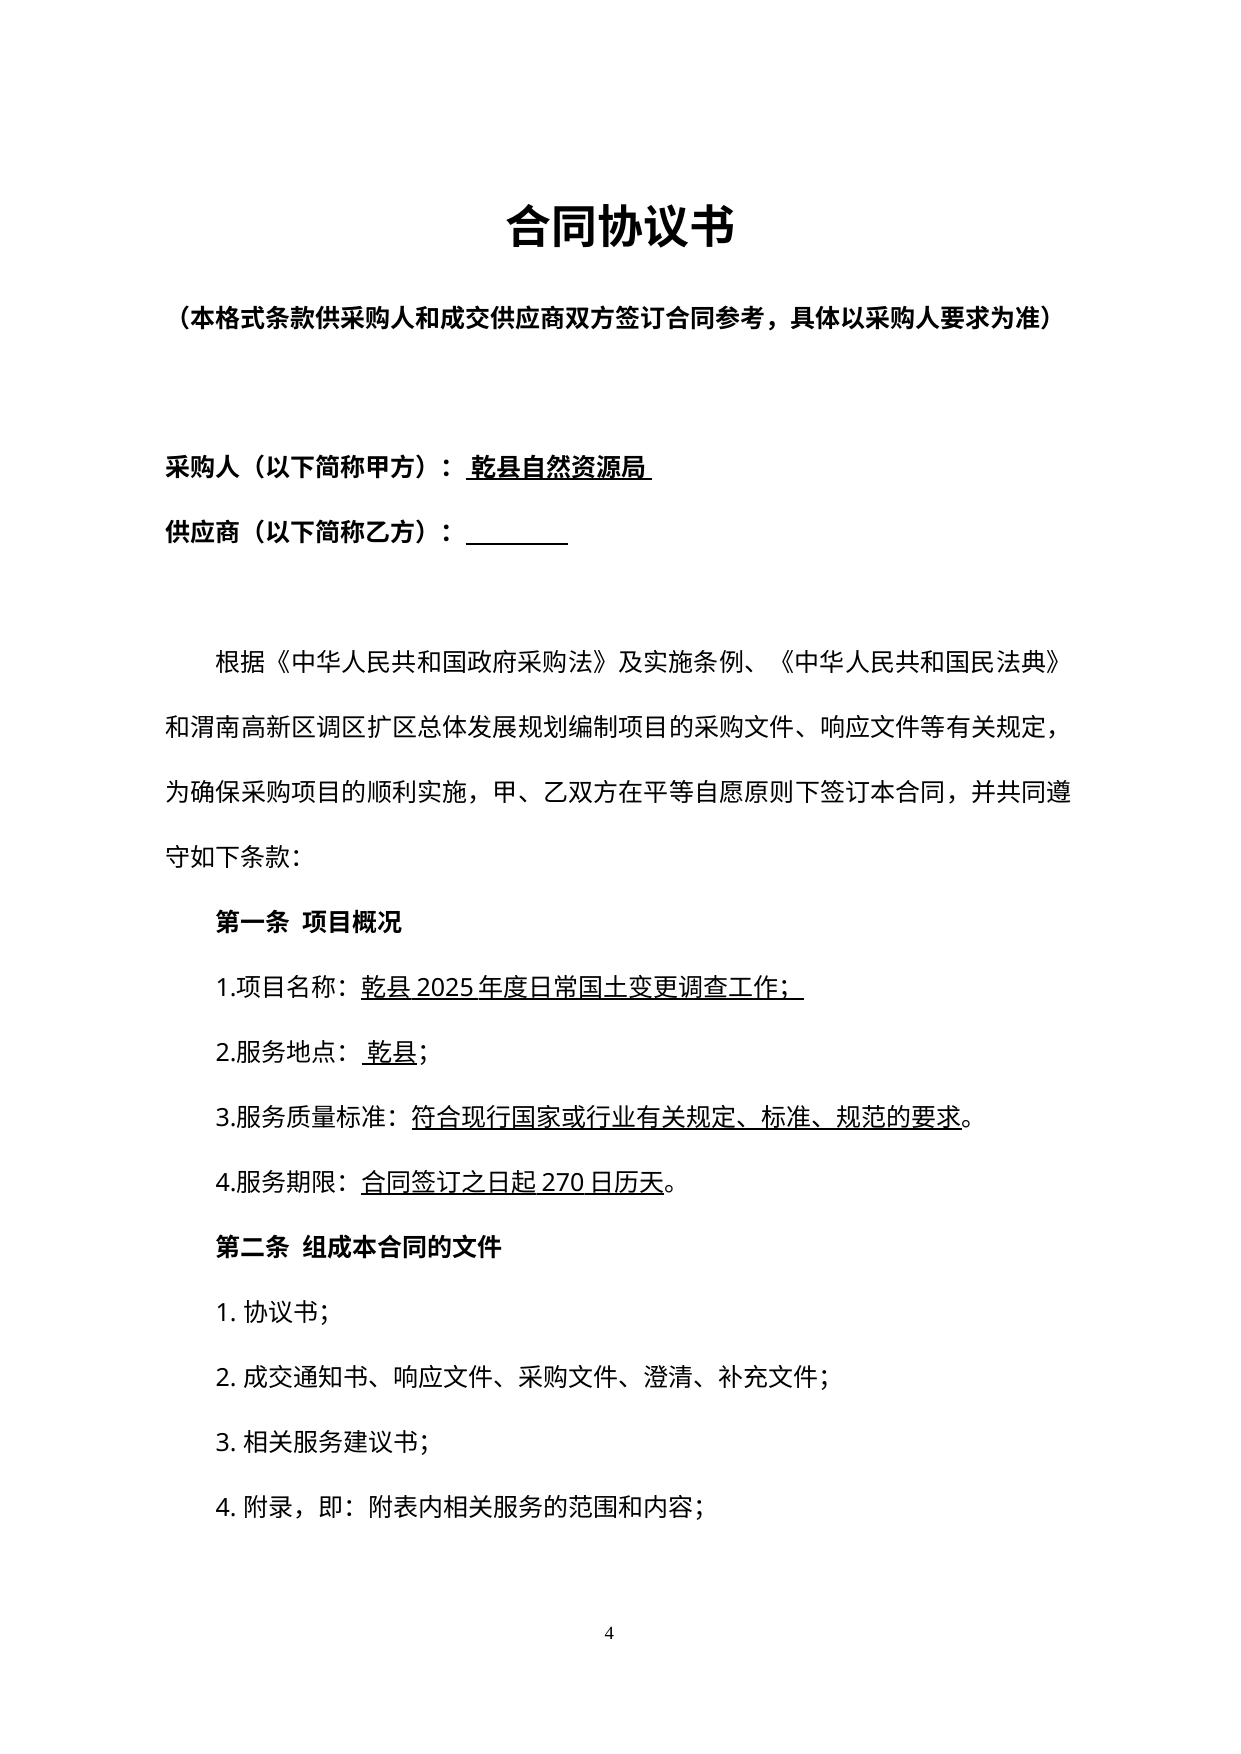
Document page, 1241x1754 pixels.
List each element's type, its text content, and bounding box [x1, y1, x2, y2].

text 2. 成交通知书、响应文件、采购文件、澄清、补充文件； [165, 1343, 1075, 1408]
text 采购人（以下简称甲方）： 乾县自然资源局 [165, 433, 1075, 498]
text 4. 附录，即：附表内相关服务的范围和内容； [165, 1473, 1075, 1538]
text 3.服务质量标准：符合现行国家或行业有关规定、标准、规范的要求。 [165, 1083, 1075, 1148]
text 4.服务期限：合同签订之日起270日历天。 [165, 1148, 1075, 1213]
text （本格式条款供采购人和成交供应商双方签订合同参考，具体以采购人要求为准） [165, 284, 1075, 349]
text 第二条 组成本合同的文件 [165, 1213, 1075, 1278]
text 第一条 项目概况 [165, 888, 1075, 953]
text 供应商（以下简称乙方）： [165, 498, 1075, 563]
text 合同协议书 [165, 174, 1075, 272]
text 1.项目名称：乾县2025年度日常国土变更调查工作； [165, 953, 1075, 1018]
text 1. 协议书； [165, 1278, 1075, 1343]
text 3. 相关服务建议书； [165, 1408, 1075, 1473]
text 2.服务地点： 乾县； [165, 1018, 1075, 1083]
text 根据《中华人民共和国政府采购法》及实施条例、《中华人民共和国民法典》和渭南高新区调区扩区总体发展规划编制项目的采购文件、响应文件等有关规定，为确保采购项目的顺利实施，甲、乙双方在平等自愿原则下签订本合同，并共同遵守如下条款： [165, 628, 1075, 888]
